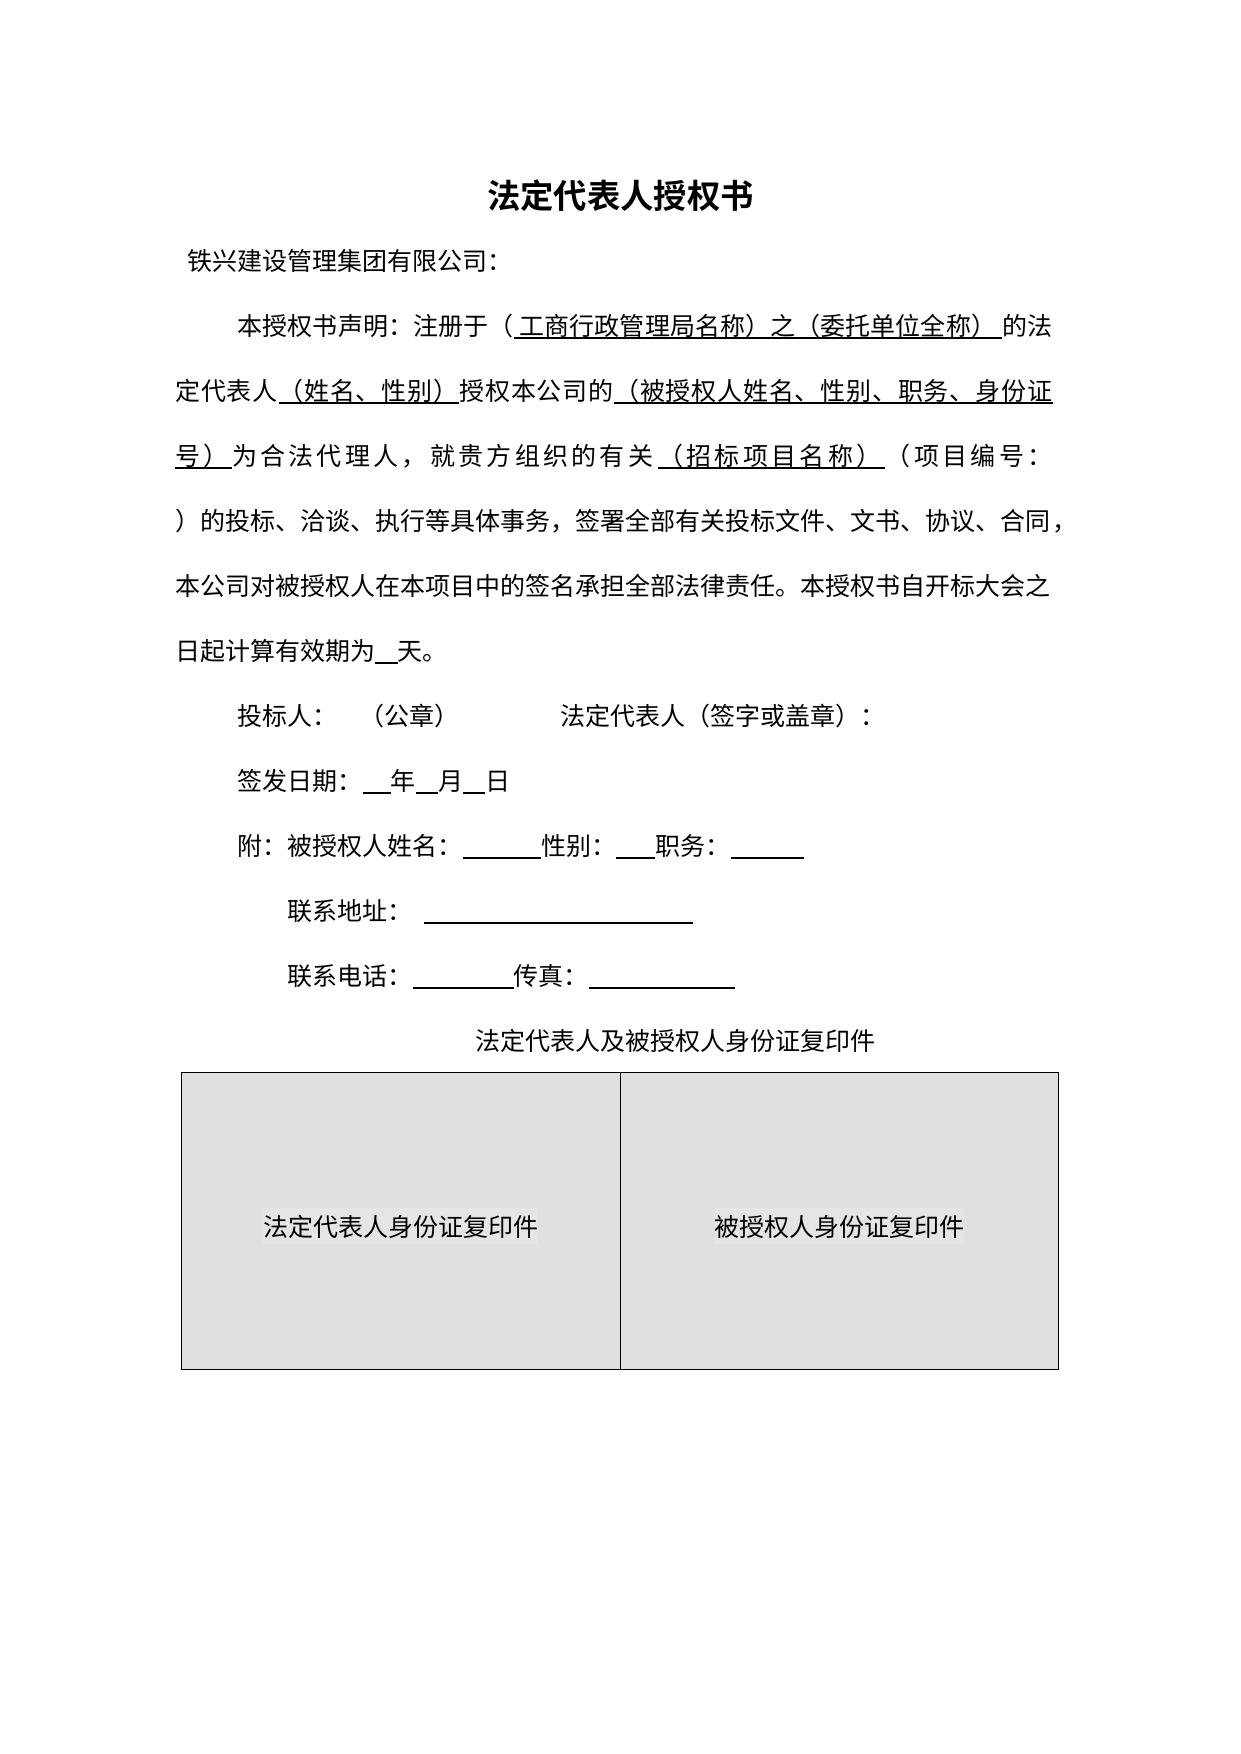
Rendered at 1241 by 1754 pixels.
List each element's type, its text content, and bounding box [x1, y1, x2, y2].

text 法定代表人授权书 [187, 162, 1053, 227]
text 签发日期： 年 月 日 [187, 747, 1053, 812]
text 联系电话： 传真： [187, 942, 1053, 1007]
text 投标人： （公章） 法定代表人（签字或盖章）： [187, 682, 1053, 747]
table_header 被授权人身份证复印件 [621, 1073, 1058, 1369]
text 附：被授权人姓名： 性别： 职务： [187, 812, 1053, 877]
text 本授权书声明：注册于（ 工商行政管理局名称）之（委托单位全称） 的法定代表人（姓名、性别）授权本公司的（被授权人姓名、性别、职务、身份证号）为合法代理人，就贵方组织的有关（招标项目名称）（项目编号： ）的投标、洽谈、执行等具体事务，签署全部有关投标文件、文书、协议、合同，本公司对被授权人在本项目中的签名承担全部法律责任。本授权书自开标大会之日起计算有效期为 天。 [175, 292, 1053, 682]
text 铁兴建设管理集团有限公司： [187, 227, 1053, 292]
table_header 法定代表人身份证复印件 [182, 1073, 620, 1369]
text 法定代表人及被授权人身份证复印件 [187, 1007, 1053, 1072]
text 联系地址： [187, 877, 1053, 942]
